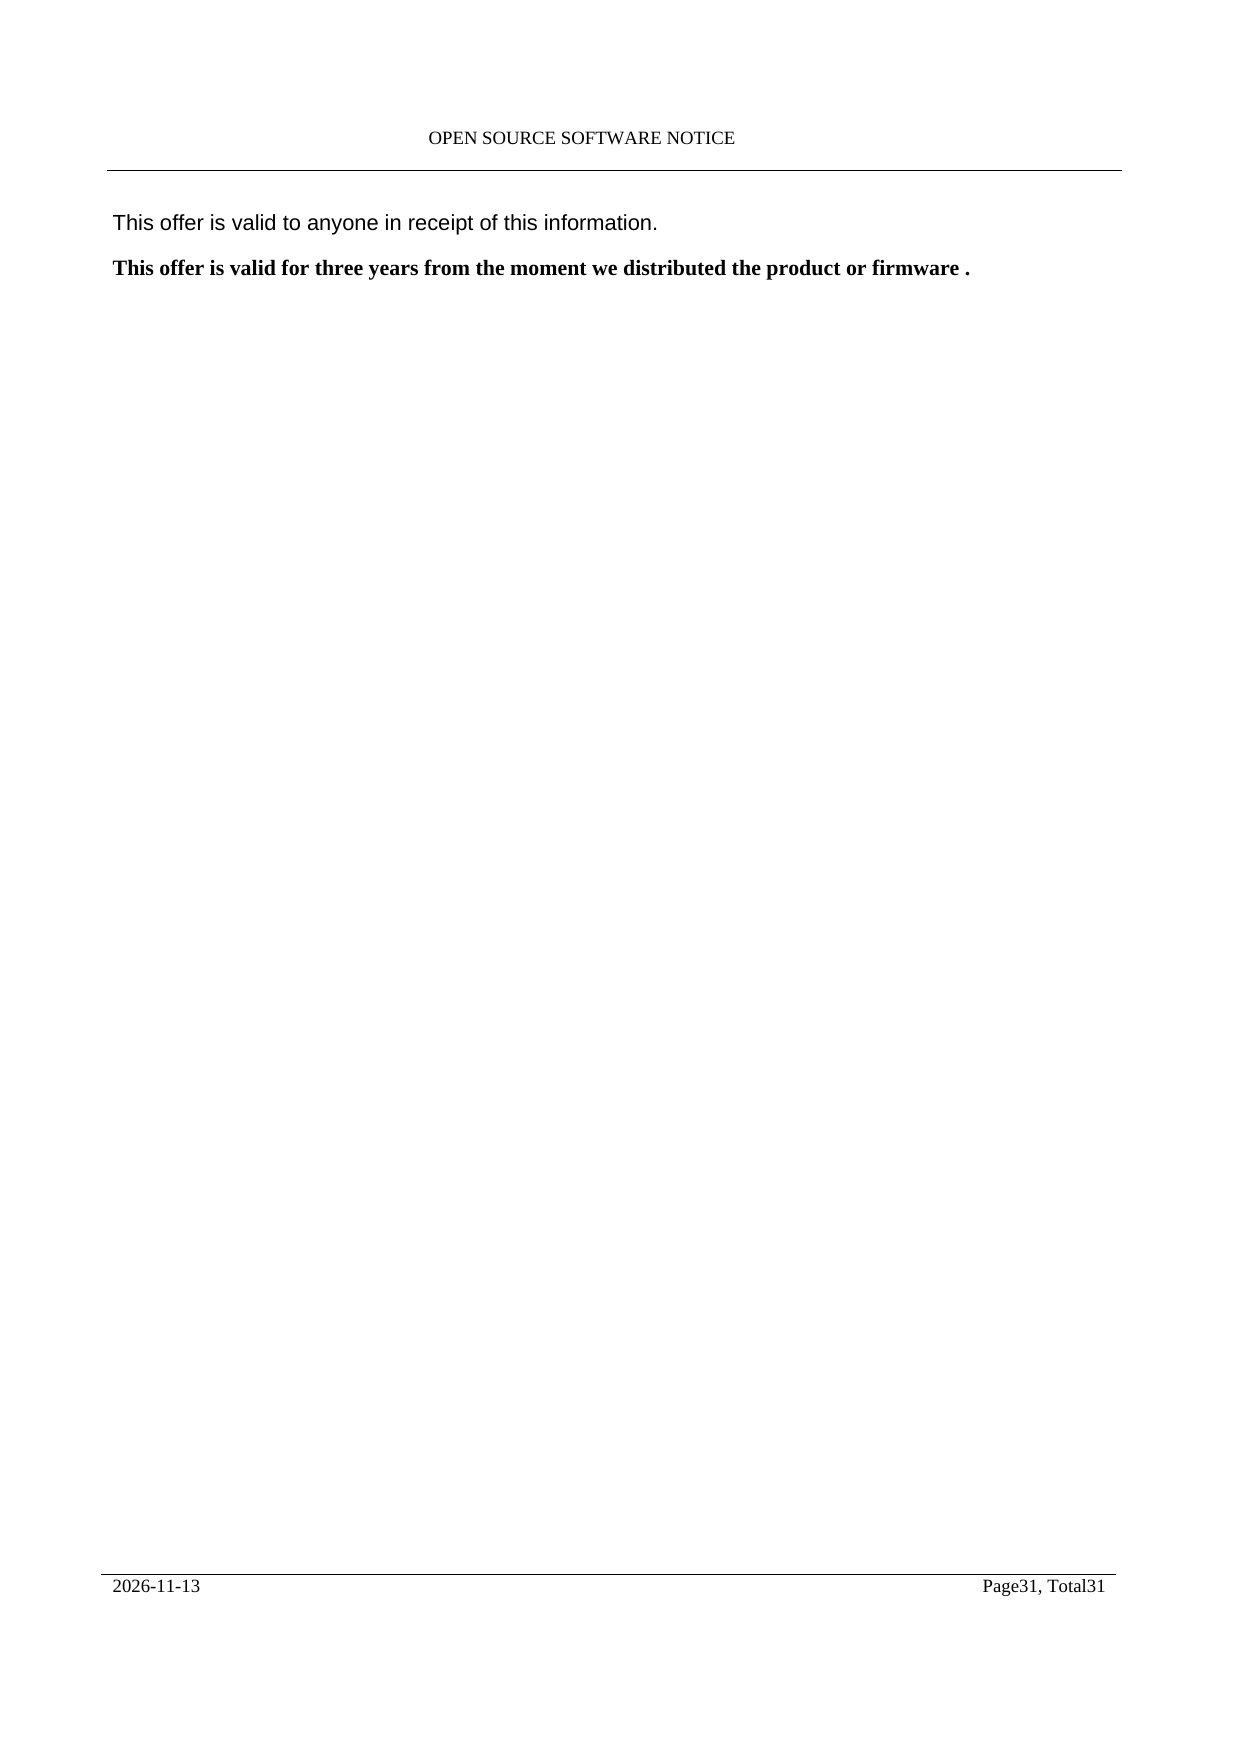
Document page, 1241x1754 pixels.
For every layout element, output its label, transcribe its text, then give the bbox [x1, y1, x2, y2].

text This offer is valid to anyone in receipt of this information. [112, 206, 1128, 239]
text This offer is valid for three years from the moment we distributed the product or firmware . [112, 251, 1128, 284]
